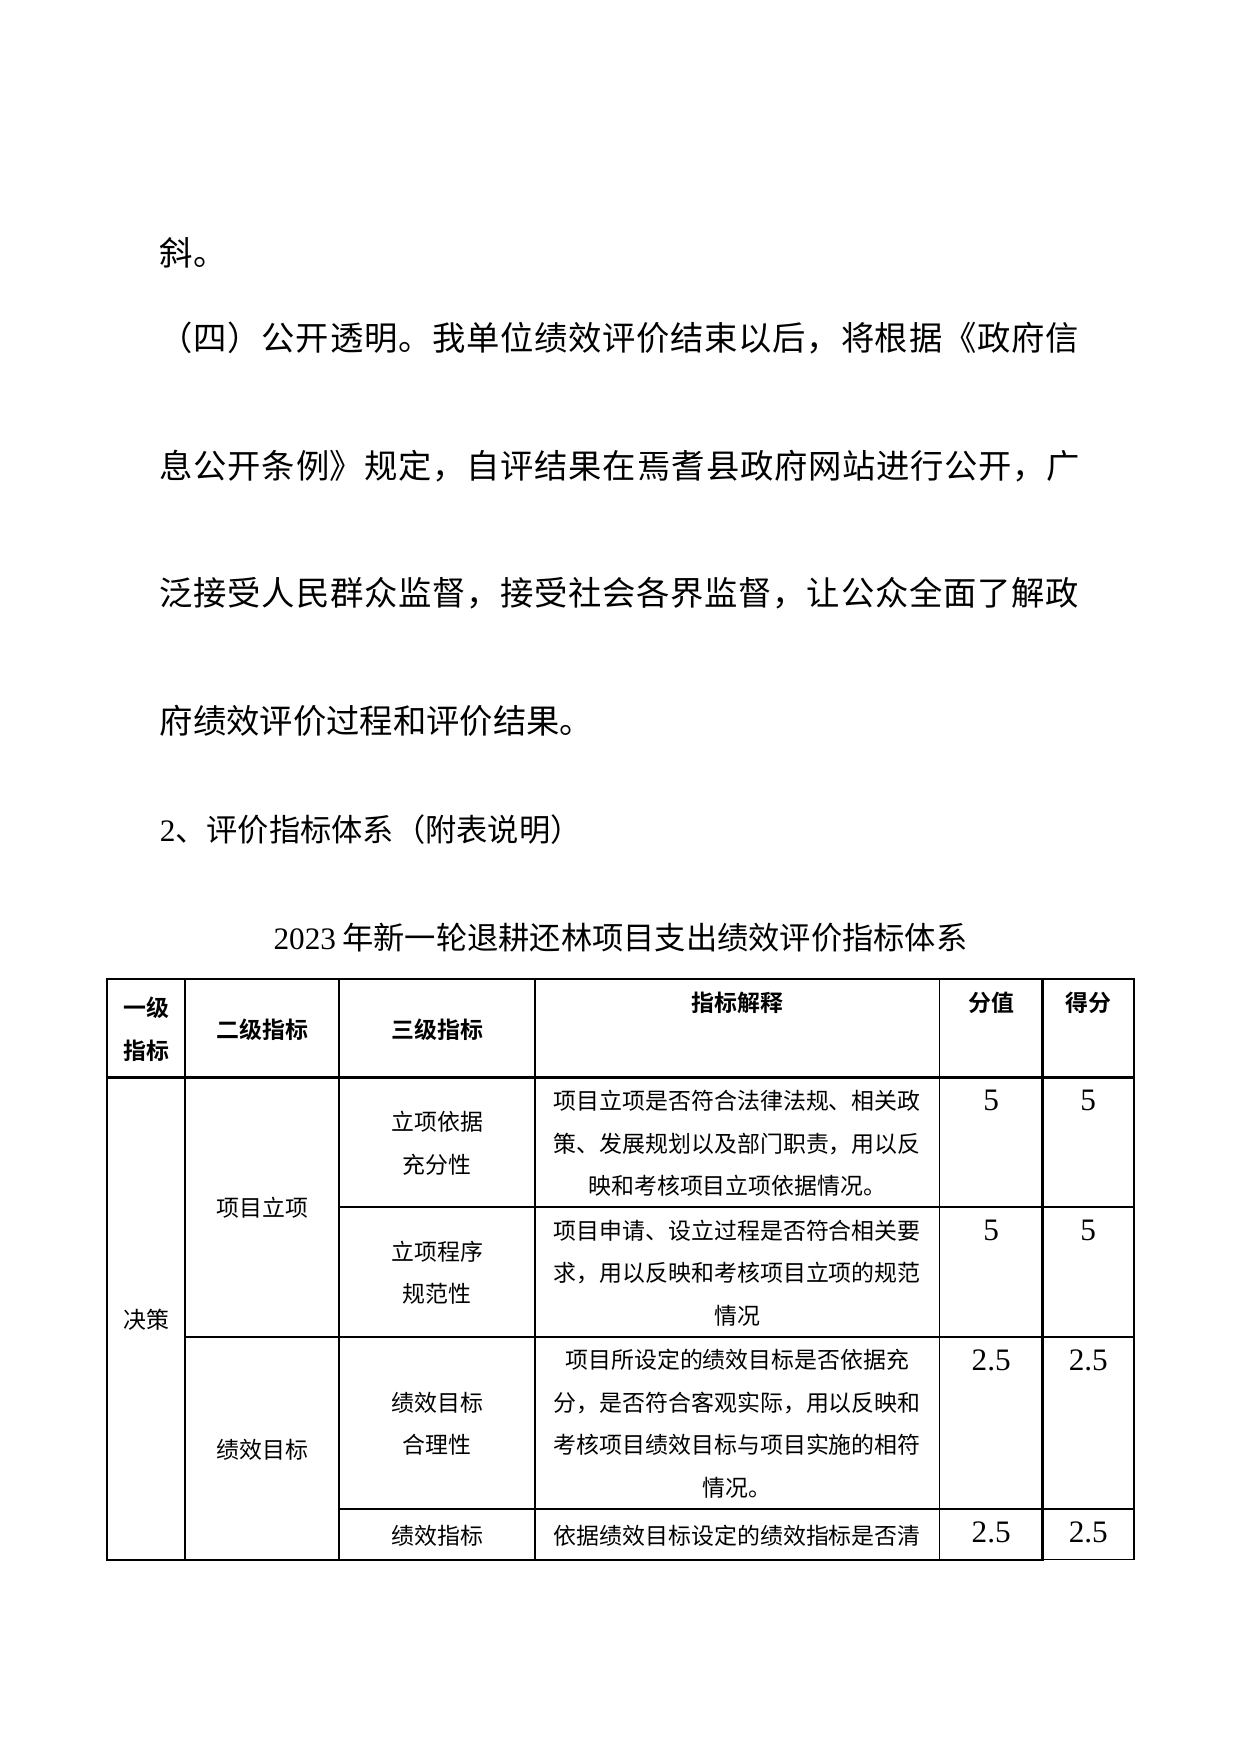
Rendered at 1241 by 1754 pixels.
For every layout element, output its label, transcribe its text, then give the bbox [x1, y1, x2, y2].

table_header 指标解释 [536, 980, 939, 1076]
table_cell 项目立项是否符合法律法规、相关政策、发展规划以及部门职责，用以反映和考核项目立项依据情况。 [536, 1079, 939, 1206]
table_cell 立项依据 充分性 [340, 1079, 534, 1206]
table_cell 2.5 [940, 1338, 1041, 1508]
table_cell 决策 [108, 1079, 184, 1559]
table_header 一级指标 [108, 980, 184, 1076]
table_cell 5 [940, 1208, 1041, 1336]
table_cell 5 [940, 1079, 1041, 1206]
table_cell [536, 1510, 939, 1559]
table_cell 项目立项 [186, 1079, 338, 1336]
table_cell 5 [1044, 1208, 1133, 1336]
table_cell 项目申请、设立过程是否符合相关要求，用以反映和考核项目立项的规范情况 [536, 1208, 939, 1336]
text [159, 209, 1081, 294]
table_header 得分 [1044, 980, 1133, 1076]
text 2、评价指标体系（附表说明） [159, 785, 1081, 870]
table_cell 5 [1044, 1079, 1133, 1206]
subtitle 2023年新一轮退耕还林项目支出绩效评价指标体系 [159, 893, 1081, 978]
table_cell 绩效目标 合理性 [340, 1338, 534, 1508]
table_cell 绩效目标 [186, 1338, 338, 1559]
table_cell 绩效指标 明确性 [340, 1510, 534, 1559]
table_cell 2.5 [940, 1510, 1041, 1559]
table_cell 2.5 [1044, 1338, 1133, 1508]
table_cell 项目所设定的绩效目标是否依据充分，是否符合客观实际，用以反映和考核项目绩效目标与项目实施的相符情况。 [536, 1338, 939, 1508]
table_header 二级指标 [186, 980, 338, 1076]
table_header 三级指标 [340, 980, 534, 1076]
text （四）公开透明。我单位绩效评价结束以后，将根据《政府信息公开条例》规定，自评结果在焉耆县政府网站进行公开，广泛接受人民群众监督，接受社会各界监督，让公众全面了解政府绩效评价过程和评价结果。 [159, 294, 1081, 761]
table_cell 立项程序 规范性 [340, 1208, 534, 1336]
table_cell 2.5 [1044, 1510, 1133, 1559]
table_header 分值 [940, 980, 1041, 1076]
